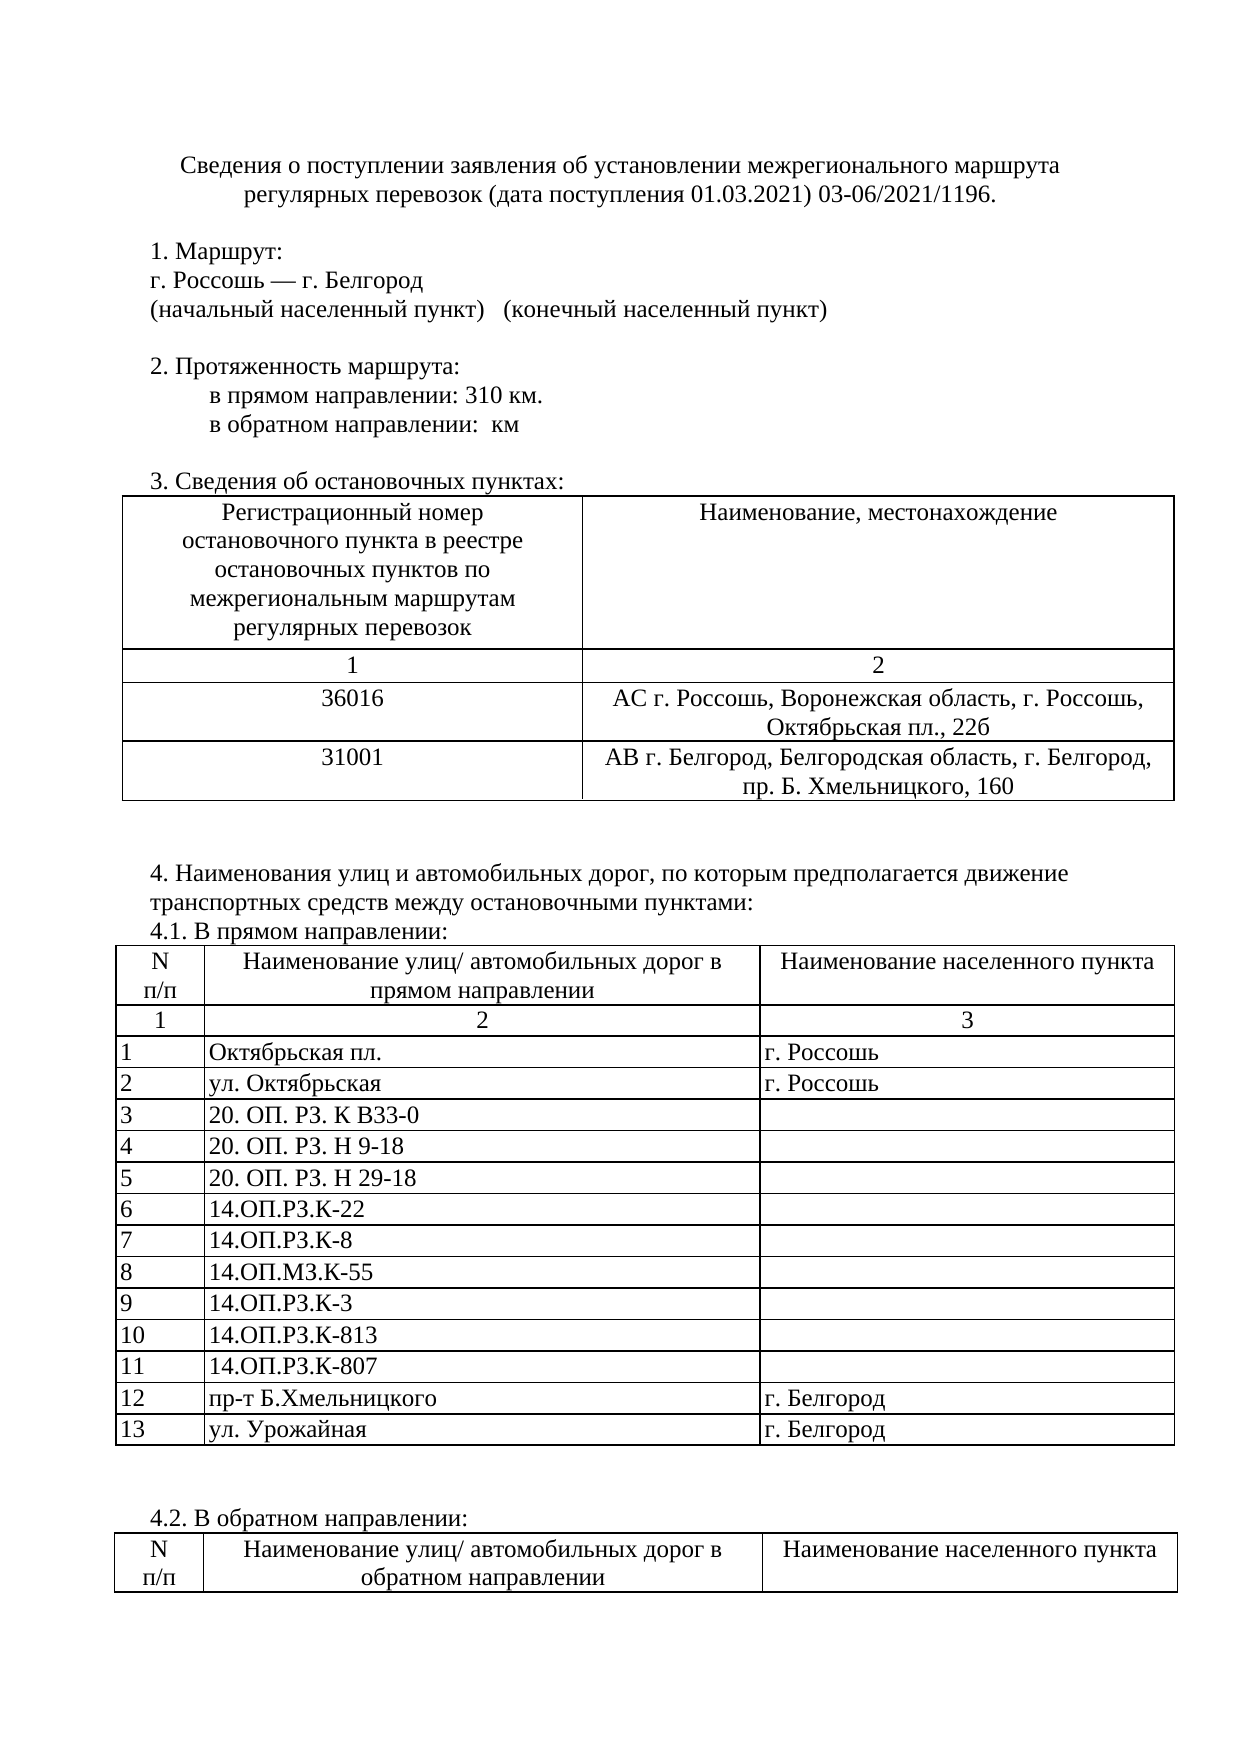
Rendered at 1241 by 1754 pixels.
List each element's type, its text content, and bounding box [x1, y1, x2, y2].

table_cell 31001 [123, 742, 582, 799]
table_cell 20. ОП. РЗ. К В33-0 [205, 1100, 759, 1130]
table_header Наименование, местонахождение [583, 497, 1173, 648]
table_cell ул. Октябрьская [205, 1068, 759, 1098]
table_cell 1 [117, 1006, 204, 1035]
table_cell [761, 1289, 1174, 1318]
table_cell пр-т Б.Хмельницкого [205, 1383, 759, 1413]
table_cell 9 [117, 1289, 204, 1318]
text (начальный населенный пункт) (конечный населенный пункт) [150, 294, 1090, 322]
text 4.2. В обратном направлении: [150, 1503, 1090, 1532]
table_header N п/п [117, 946, 204, 1004]
table_cell 2 [583, 650, 1173, 681]
table_cell 10 [117, 1320, 204, 1350]
table_cell [761, 1320, 1174, 1350]
table_cell 7 [117, 1226, 204, 1256]
table_cell [761, 1131, 1174, 1161]
table_cell [761, 1163, 1174, 1193]
table_cell 36016 [123, 683, 582, 740]
table_header Наименование населенного пункта [763, 1534, 1177, 1591]
table_cell г. Россошь [761, 1037, 1174, 1067]
table_header N п/п [115, 1534, 203, 1591]
table_cell 4 [117, 1131, 204, 1161]
table_cell 3 [761, 1006, 1174, 1035]
text 2. Протяженность маршрута: [150, 351, 1090, 380]
text 3. Сведения об остановочных пунктах: [150, 466, 1090, 495]
table_cell [761, 1194, 1174, 1224]
table_cell АВ г. Белгород, Белгородская область, г. Белгород, пр. Б. Хмельницкого, 160 [583, 742, 1173, 799]
table_cell 14.ОП.РЗ.К-807 [205, 1352, 759, 1381]
table_header Наименование населенного пункта [761, 946, 1174, 1004]
table_cell 3 [117, 1100, 204, 1130]
text в обратном направлении: км [150, 409, 1090, 437]
table_cell г. Россошь [761, 1068, 1174, 1098]
text 4. Наименования улиц и автомобильных дорог, по которым предполагается движение транспортных средств между остановочными пунктами: [150, 858, 1090, 916]
table_cell 1 [123, 650, 582, 681]
table_cell [761, 1257, 1174, 1287]
table_cell 6 [117, 1194, 204, 1224]
table_cell 12 [117, 1383, 204, 1413]
table_cell 20. ОП. РЗ. Н 29-18 [205, 1163, 759, 1193]
table_cell 14.ОП.РЗ.К-813 [205, 1320, 759, 1350]
table_header Регистрационный номер остановочного пункта в реестре остановочных пунктов по межрегиональным маршрутам регулярных перевозок [123, 497, 582, 648]
table_cell ул. Урожайная [205, 1415, 759, 1444]
table_cell г. Белгород [761, 1415, 1174, 1444]
table_cell 11 [117, 1352, 204, 1381]
table_cell 20. ОП. РЗ. Н 9-18 [205, 1131, 759, 1161]
table_cell 14.ОП.МЗ.К-55 [205, 1257, 759, 1287]
table_cell АС г. Россошь, Воронежская область, г. Россошь, Октябрьская пл., 22б [583, 683, 1173, 740]
table_cell 2 [205, 1006, 759, 1035]
table_cell 13 [117, 1415, 204, 1444]
table_cell г. Белгород [761, 1383, 1174, 1413]
table_cell [761, 1226, 1174, 1256]
text 4.1. В прямом направлении: [150, 916, 1090, 945]
table_cell 1 [117, 1037, 204, 1067]
table_cell [761, 1352, 1174, 1381]
table_cell 14.ОП.РЗ.К-3 [205, 1289, 759, 1318]
table_cell 5 [117, 1163, 204, 1193]
text в прямом направлении: 310 км. [150, 380, 1090, 409]
table_cell 14.ОП.РЗ.К-22 [205, 1194, 759, 1224]
text Сведения о поступлении заявления об установлении межрегионального маршрута регулярных перевозок (дата поступления 01.03.2021) 03-06/2021/1196. [150, 150, 1090, 207]
table_header Наименование улиц/ автомобильных дорог в прямом направлении [205, 946, 759, 1004]
table_cell 14.ОП.РЗ.К-8 [205, 1226, 759, 1256]
table_cell [761, 1100, 1174, 1130]
table_cell 8 [117, 1257, 204, 1287]
text 1. Маршрут: [150, 236, 1090, 265]
table_cell 2 [117, 1068, 204, 1098]
table_header Наименование улиц/ автомобильных дорог в обратном направлении [204, 1534, 762, 1591]
text г. Россошь — г. Белгород [150, 265, 1090, 294]
table_cell Октябрьская пл. [205, 1037, 759, 1067]
